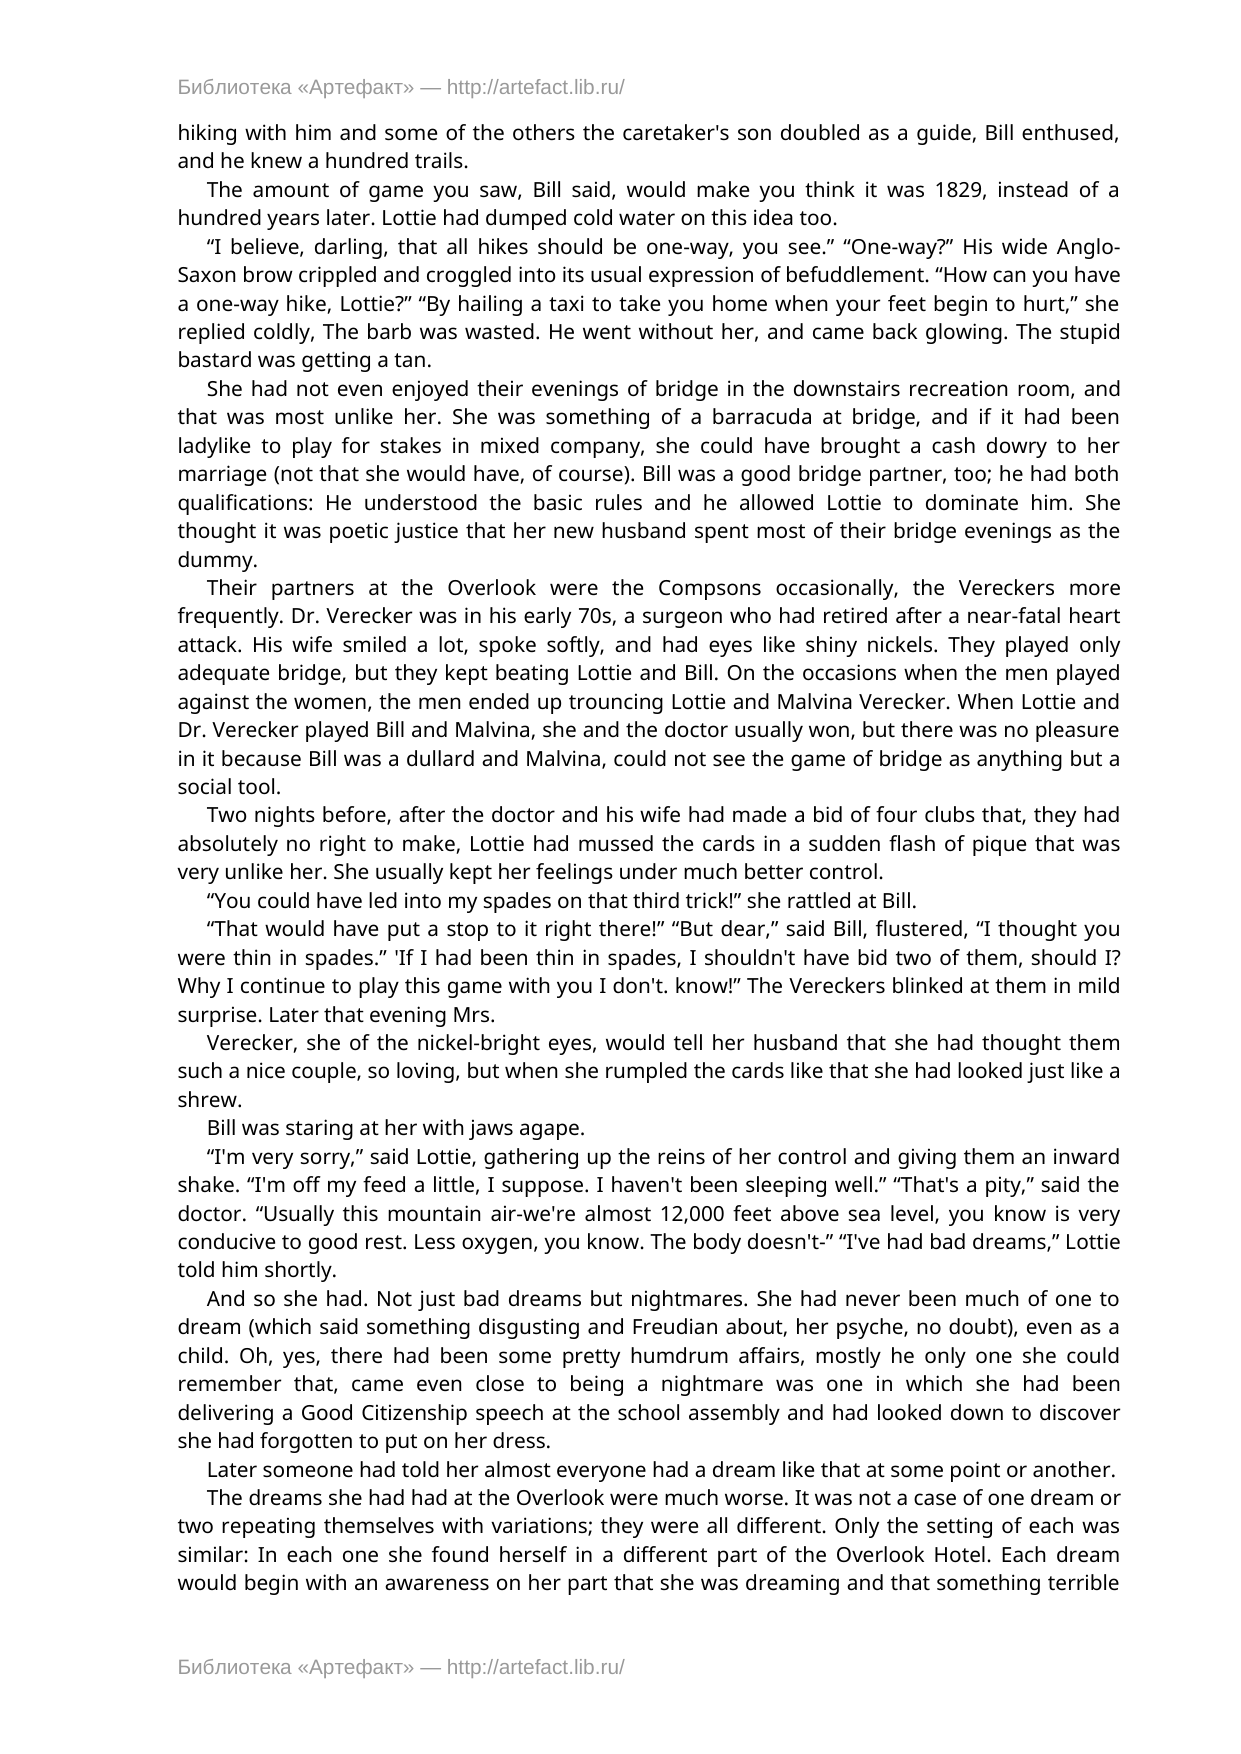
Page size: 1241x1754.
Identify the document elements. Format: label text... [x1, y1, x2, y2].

text Their partners at the Overlook were the Compsons occasionally, the Vereckers more frequently. Dr. Verecker was in his early 70s, a surgeon who had retired after a near-fatal heart attack. His wife smiled a lot, spoke softly, and had eyes like shiny nickels. They played only adequate bridge, but they kept beating Lottie and Bill. On the occasions when the men played against the women, the men ended up trouncing Lottie and Malvina Verecker. When Lottie and Dr. Verecker played Bill and Malvina, she and the doctor usually won, but there was no pleasure in it because Bill was a dullard and Malvina, could not see the game of bridge as anything but a social tool. [177, 573, 1122, 801]
text And so she had. Not just bad dreams but nightmares. She had never been much of one to dream (which said something disgusting and Freudian about, her psyche, no doubt), even as a child. Oh, yes, there had been some pretty humdrum affairs, mostly he only one she could remember that, came even close to being a nightmare was one in which she had been delivering a Good Citizenship speech at the school assembly and had looked down to discover she had forgotten to put on her dress. [177, 1284, 1122, 1455]
text “That would have put a stop to it right there!” “But dear,” said Bill, flustered, “I thought you were thin in spades.” 'If I had been thin in spades, I shouldn't have bid two of them, should I? Why I continue to play this game with you I don't. know!” The Vereckers blinked at them in mild surprise. Later that evening Mrs. [177, 914, 1122, 1028]
text Verecker, she of the nickel-bright eyes, would tell her husband that she had thought them such a nice couple, so loving, but when she rumpled the cards like that she had looked just like a shrew. [177, 1028, 1122, 1113]
text “I'm very sorry,” said Lottie, gathering up the reins of her control and giving them an inward shake. “I'm off my feed a little, I suppose. I haven't been sleeping well.” “That's a pity,” said the doctor. “Usually this mountain air-we're almost 12,000 feet above sea level, you know is very conducive to good rest. Less oxygen, you know. The body doesn't-” “I've had bad dreams,” Lottie told him shortly. [177, 1142, 1122, 1284]
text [177, 1483, 1122, 1597]
text Later someone had told her almost everyone had a dream like that at some point or another. [177, 1455, 1122, 1483]
text Two nights before, after the doctor and his wife had made a bid of four clubs that, they had absolutely no right to make, Lottie had mussed the cards in a sudden flash of pique that was very unlike her. She usually kept her feelings under much better control. [177, 801, 1122, 886]
text The amount of game you saw, Bill said, would make you think it was 1829, instead of a hundred years later. Lottie had dumped cold water on this idea too. [177, 175, 1122, 232]
text “You could have led into my spades on that third trick!” she rattled at Bill. [177, 886, 1122, 914]
text She had not even enjoyed their evenings of bridge in the downstairs recreation room, and that was most unlike her. She was something of a barracuda at bridge, and if it had been ladylike to play for stakes in mixed company, she could have brought a cash dowry to her marriage (not that she would have, of course). Bill was a good bridge partner, too; he had both qualifications: He understood the basic rules and he allowed Lottie to dominate him. She thought it was poetic justice that her new husband spent most of their bridge evenings as the dummy. [177, 374, 1122, 573]
text “I believe, darling, that all hikes should be one-way, you see.” “One-way?” His wide Anglo-Saxon brow crippled and croggled into its usual expression of befuddlement. “How can you have a one-way hike, Lottie?” “By hailing a taxi to take you home when your feet begin to hurt,” she replied coldly, The barb was wasted. He went without her, and came back glowing. The stupid bastard was getting a tan. [177, 232, 1122, 374]
text Bill was staring at her with jaws agape. [177, 1113, 1122, 1142]
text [177, 118, 1122, 175]
